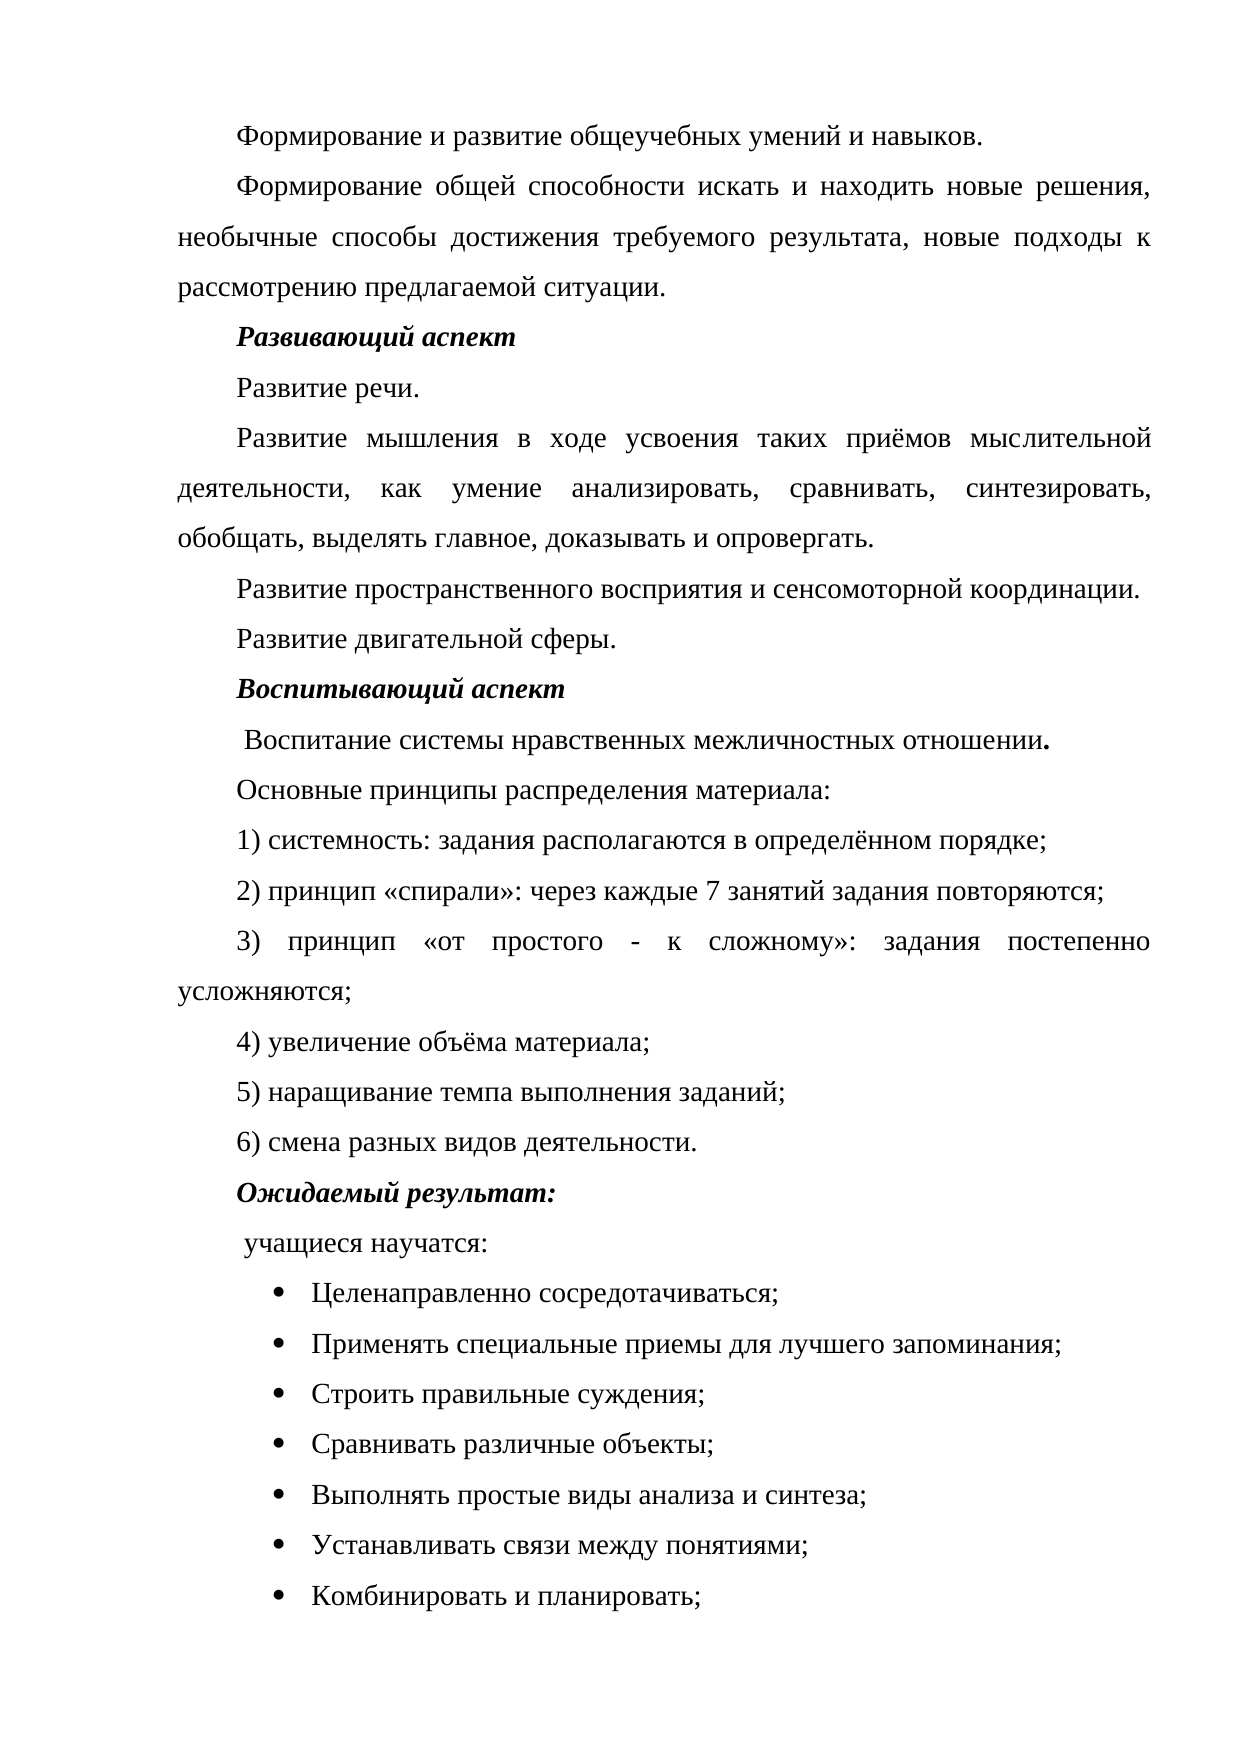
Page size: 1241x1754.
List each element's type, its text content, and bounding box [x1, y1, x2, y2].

list Сравнивать различные объекты; [274, 1427, 1152, 1460]
text Воспитывающий аспект [177, 672, 1152, 705]
text учащиеся научатся: [177, 1225, 1152, 1258]
text 3) принцип «от простого - к сложному»: задания постепенно усложняются; [177, 923, 1152, 1007]
text 4) увеличение объёма материала; [177, 1024, 1152, 1057]
list Применять специальные приемы для лучшего запоминания; [274, 1326, 1152, 1359]
text Формирование и развитие общеучебных умений и навыков. [177, 118, 1152, 152]
text Воспитание системы нравственных межличностных отношении. [177, 722, 1152, 755]
text Ожидаемый результат: [177, 1175, 1152, 1208]
text Развитие речи. [177, 370, 1152, 403]
text Формирование общей способности искать и находить новые решения, необычные способы достижения требуемого результата, новые подходы к рассмотрению предлагаемой ситуации. [177, 168, 1152, 303]
text Развитие пространственного восприятия и сенсомоторной координации. [177, 571, 1152, 604]
text 1) системность: задания располагаются в определённом порядке; [177, 822, 1152, 856]
text 5) наращивание темпа выполнения заданий; [177, 1074, 1152, 1108]
text Развитие двигательной сферы. [177, 621, 1152, 655]
list Целенаправленно сосредотачиваться; [274, 1275, 1152, 1309]
text Основные принципы распределения материала: [177, 772, 1152, 806]
list Выполнять простые виды анализа и синтеза; [274, 1477, 1152, 1511]
text 2) принцип «спирали»: через каждые 7 занятий задания повторяются; [177, 873, 1152, 906]
text Развитие мышления в ходе усвоения таких приёмов мыслительной деятельности, как умение анализировать, сравнивать, синтезировать, обобщать, выделять главное, доказывать и опровергать. [177, 420, 1152, 554]
list Устанавливать связи между понятиями; [274, 1527, 1152, 1561]
text Развивающий аспект [177, 319, 1152, 353]
list Комбинировать и планировать; [274, 1578, 1152, 1611]
list Строить правильные суждения; [274, 1376, 1152, 1410]
text 6) смена разных видов деятельности. [177, 1124, 1152, 1158]
